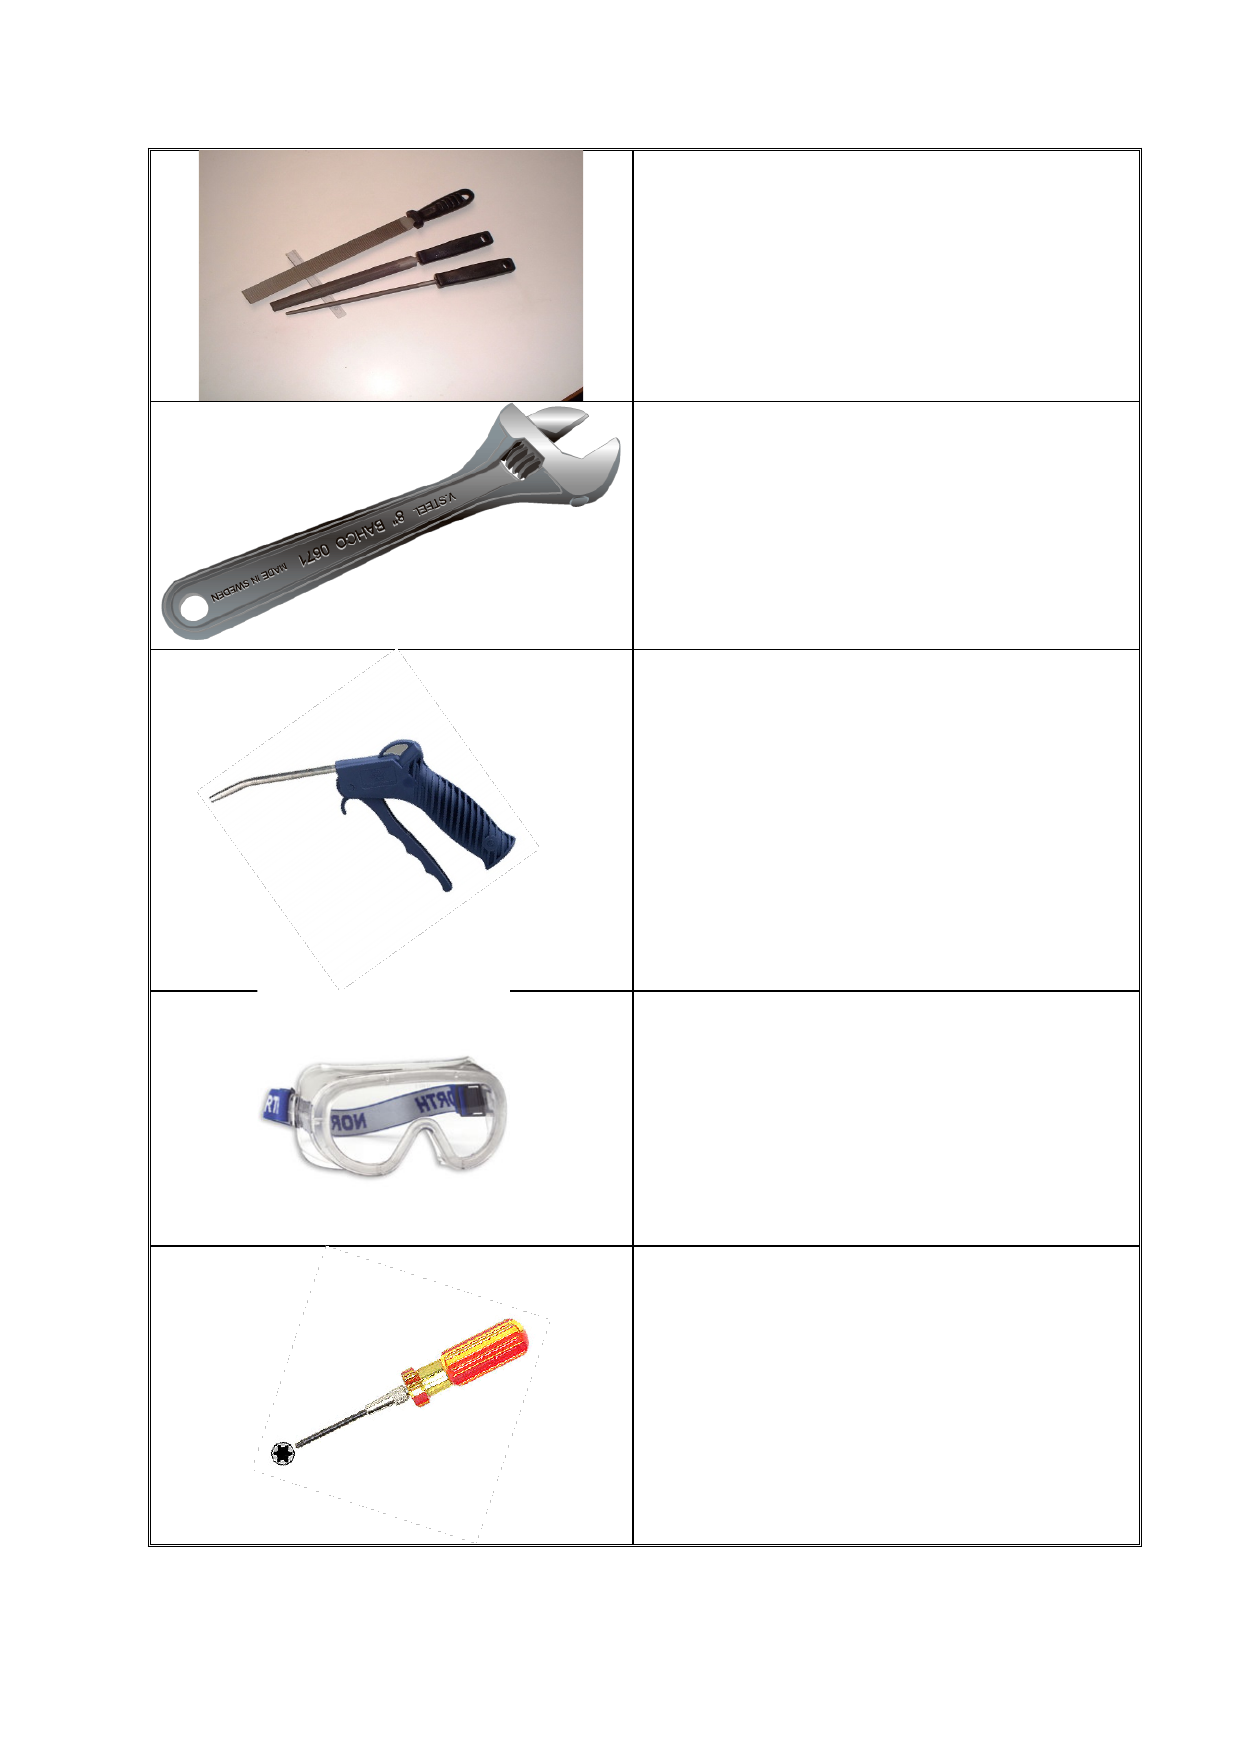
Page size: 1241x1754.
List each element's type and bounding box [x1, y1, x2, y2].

picture [198, 150, 584, 401]
table_header [584, 151, 632, 401]
table_cell [151, 1247, 632, 1544]
table_cell [634, 1247, 1139, 1544]
table_cell [634, 992, 1139, 1245]
table_header [151, 151, 198, 401]
table_cell [151, 650, 393, 990]
table_cell [151, 992, 632, 1245]
table_cell [634, 650, 1139, 990]
picture [252, 1245, 550, 1543]
table_cell [343, 650, 632, 990]
table_cell [151, 402, 632, 649]
table_cell [634, 402, 1139, 649]
picture [196, 648, 539, 1244]
table_header [634, 151, 1139, 401]
picture [161, 402, 621, 640]
